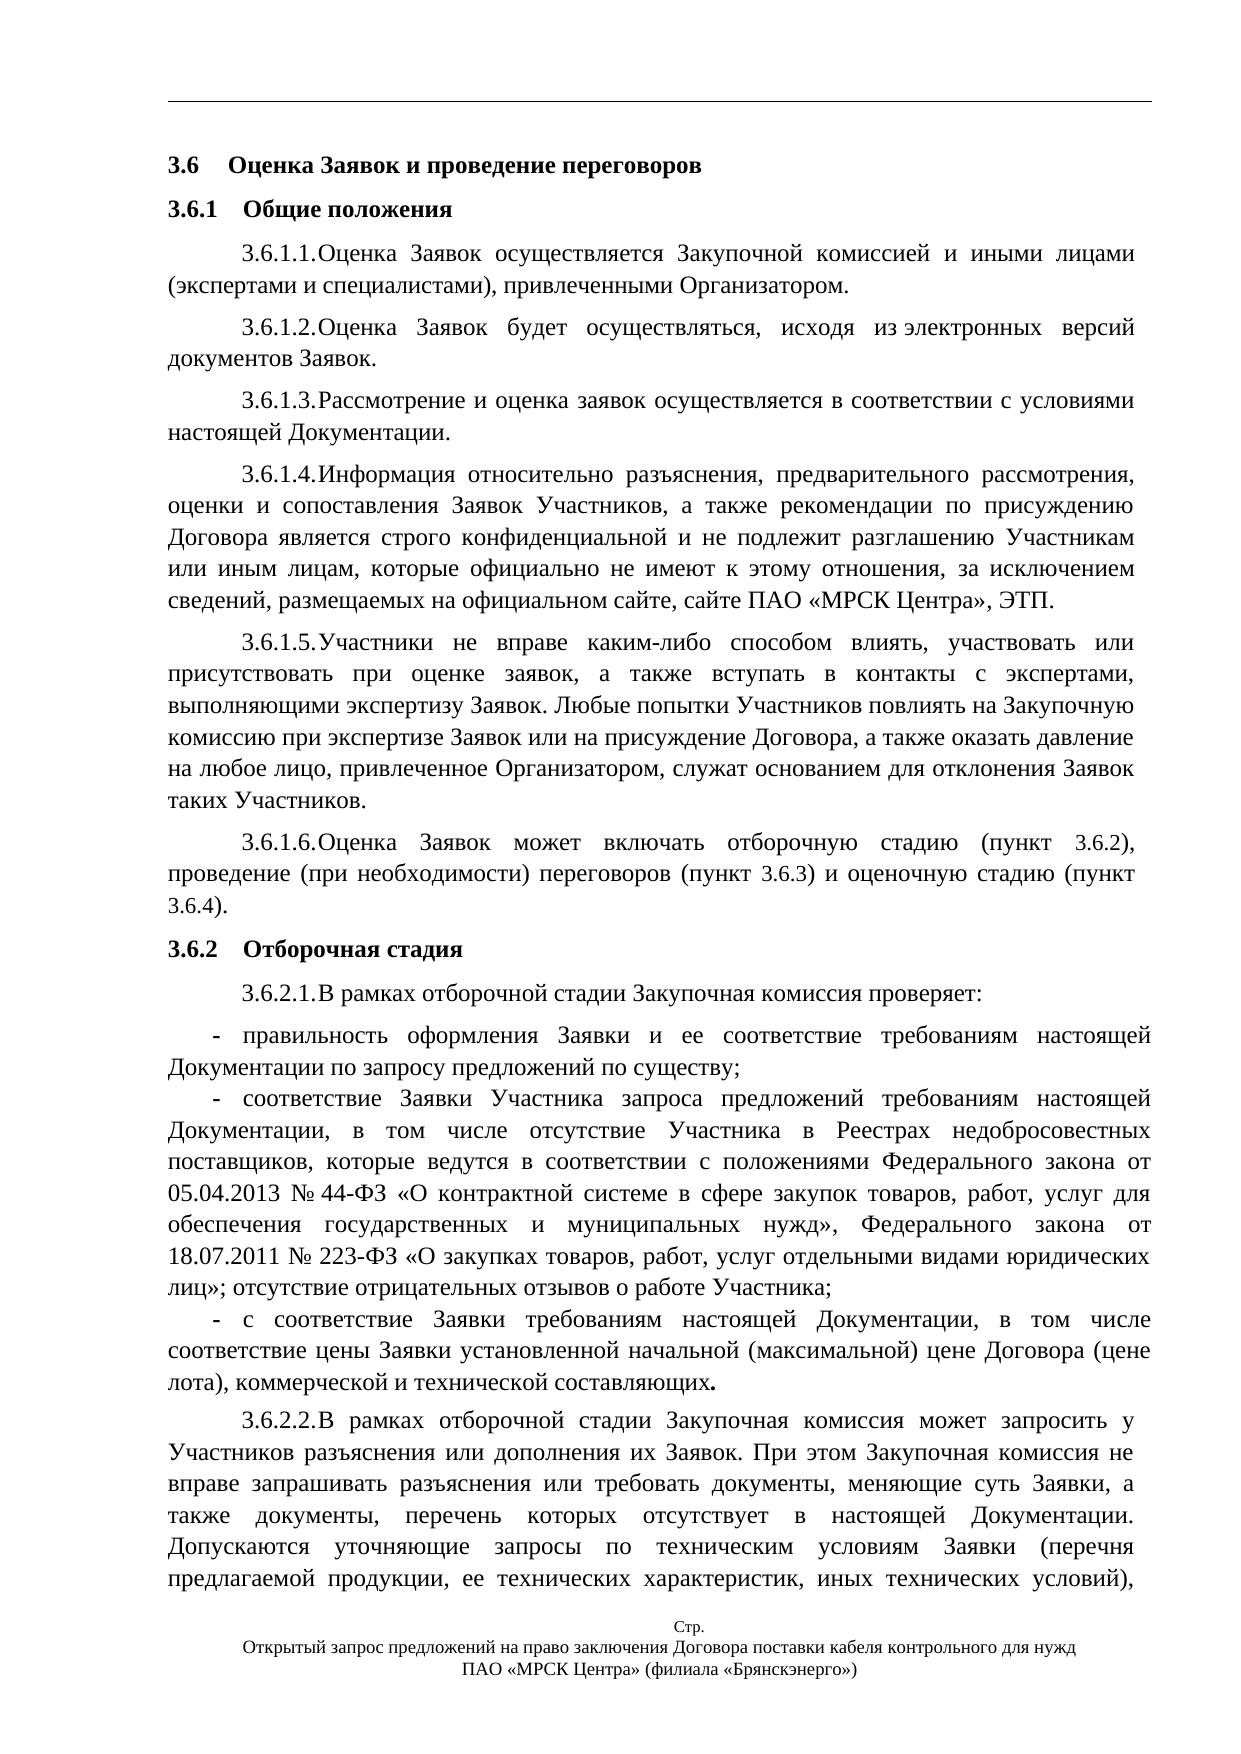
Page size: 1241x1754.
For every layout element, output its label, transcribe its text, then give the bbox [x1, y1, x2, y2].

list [168, 1405, 1135, 1592]
list соответствие Заявки Участника запроса предложений требованиям настоящей Документации, в том числе отсутствие Участника в Реестрах недобросовестных поставщиков, которые ведутся в соответствии с положениями Федерального закона от 05.04.2013 № 44-ФЗ «О контрактной системе в сфере закупок товаров, работ, услуг для обеспечения государственных и муниципальных нужд», Федерального закона от 18.07.2011 № 223-ФЗ «О закупках товаров, работ, услуг отдельными видами юридических лиц»; отсутствие отрицательных отзывов о работе Участника; [168, 1083, 1152, 1301]
list с соответствие Заявки требованиям настоящей Документации, в том числе соответствие цены Заявки установленной начальной (максимальной) цене Договора (цене лота), коммерческой и технической составляющих. [168, 1304, 1152, 1396]
list Рассмотрение и оценка заявок осуществляется в соответствии с условиями настоящей Документации. [168, 385, 1135, 446]
list Информация относительно разъяснения, предварительного рассмотрения, оценки и сопоставления Заявок Участников, а также рекомендации по присуждению Договора является строго конфиденциальной и не подлежит разглашению Участникам или иным лицам, которые официально не имеют к этому отношения, за исключением сведений, размещаемых на официальном сайте, сайте ПАО «МРСК Центра», ЭТП. [168, 459, 1135, 614]
list Участники не вправе каким-либо способом влиять, участвовать или присутствовать при оценке заявок, а также вступать в контакты с экспертами, выполняющими экспертизу Заявок. Любые попытки Участников повлиять на Закупочную комиссию при экспертизе Заявок или на присуждение Договора, а также оказать давление на любое лицо, привлеченное Организатором, служат основанием для отклонения Заявок таких Участников. [168, 627, 1135, 813]
subtitle Общие положения [168, 194, 1152, 223]
subtitle Отборочная стадия [168, 934, 1152, 963]
list правильность оформления Заявки и ее соответствие требованиям настоящей Документации по запросу предложений по существу; [168, 1020, 1152, 1080]
list Оценка Заявок осуществляется Закупочной комиссией и иными лицами (экспертами и специалистами), привлеченными Организатором. [168, 238, 1135, 298]
list Оценка Заявок может включать отборочную стадию (пункт 3.6.2), проведение (при необходимости) переговоров (пункт 3.6.3) и оценочную стадию (пункт 3.6.4). [168, 827, 1135, 919]
subtitle Оценка Заявок и проведение переговоров [168, 150, 1152, 179]
list Оценка Заявок будет осуществляться, исходя из электронных версий документов Заявок. [168, 312, 1135, 372]
list В рамках отборочной стадии Закупочная комиссия проверяет: [168, 978, 1135, 1007]
